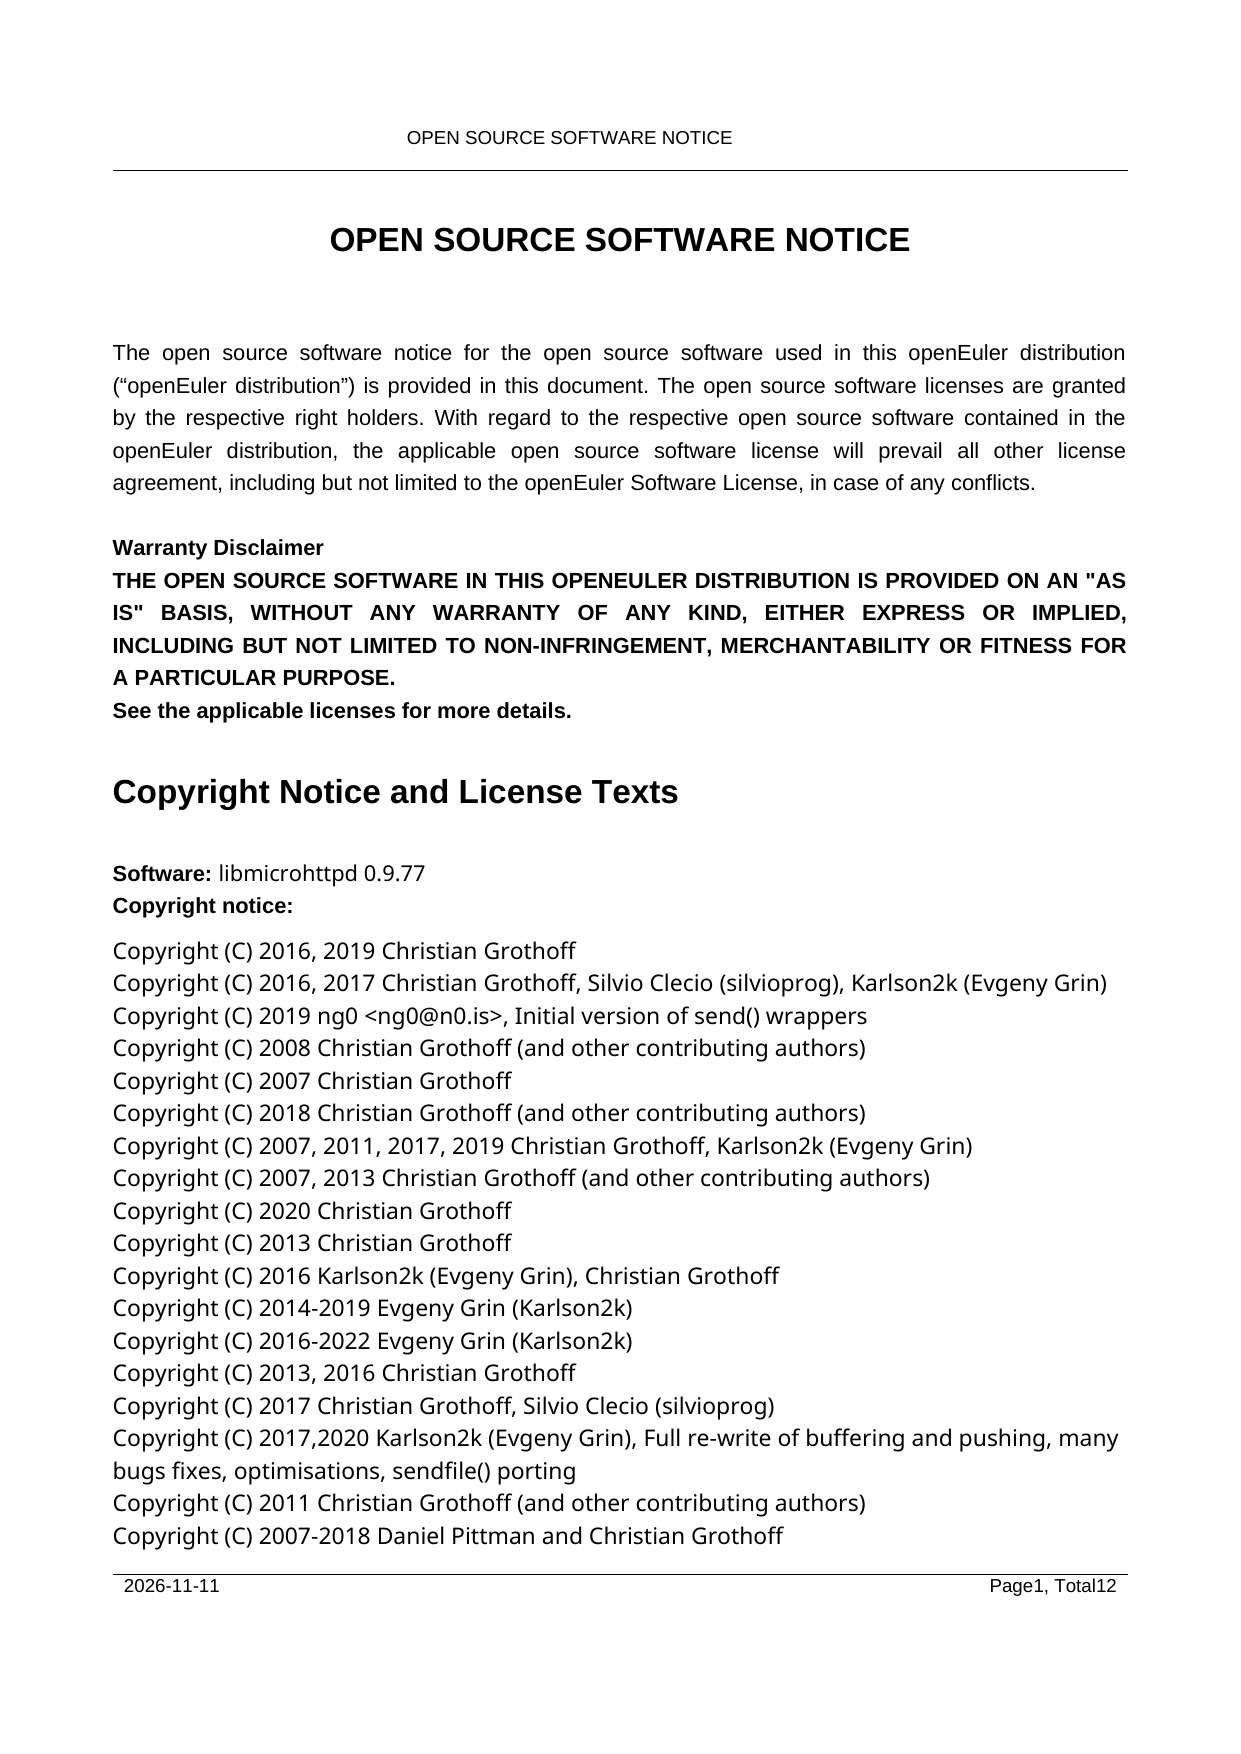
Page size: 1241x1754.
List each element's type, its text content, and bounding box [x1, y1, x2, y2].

text Warranty Disclaimer [112, 531, 1128, 564]
text Copyright Notice and License Texts [112, 759, 1128, 824]
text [112, 934, 1128, 1551]
text The open source software notice for the open source software used in this openEuler distribution (“openEuler distribution”) is provided in this document. The open source software licenses are granted by the respective right holders. With regard to the respective open source software contained in the openEuler distribution, the applicable open source software license will prevail all other license agreement, including but not limited to the openEuler Software License, in case of any conflicts. [112, 336, 1128, 499]
text Copyright notice: [112, 889, 1128, 921]
text OPEN SOURCE SOFTWARE NOTICE [112, 206, 1128, 271]
text THE OPEN SOURCE SOFTWARE IN THIS OPENEULER DISTRIBUTION IS PROVIDED ON AN "AS IS" BASIS, WITHOUT ANY WARRANTY OF ANY KIND, EITHER EXPRESS OR IMPLIED, INCLUDING BUT NOT LIMITED TO NON-INFRINGEMENT, MERCHANTABILITY OR FITNESS FOR A PARTICULAR PURPOSE. See the applicable licenses for more details. [112, 564, 1128, 726]
title Software: libmicrohttpd 0.9.77 [112, 856, 1128, 889]
